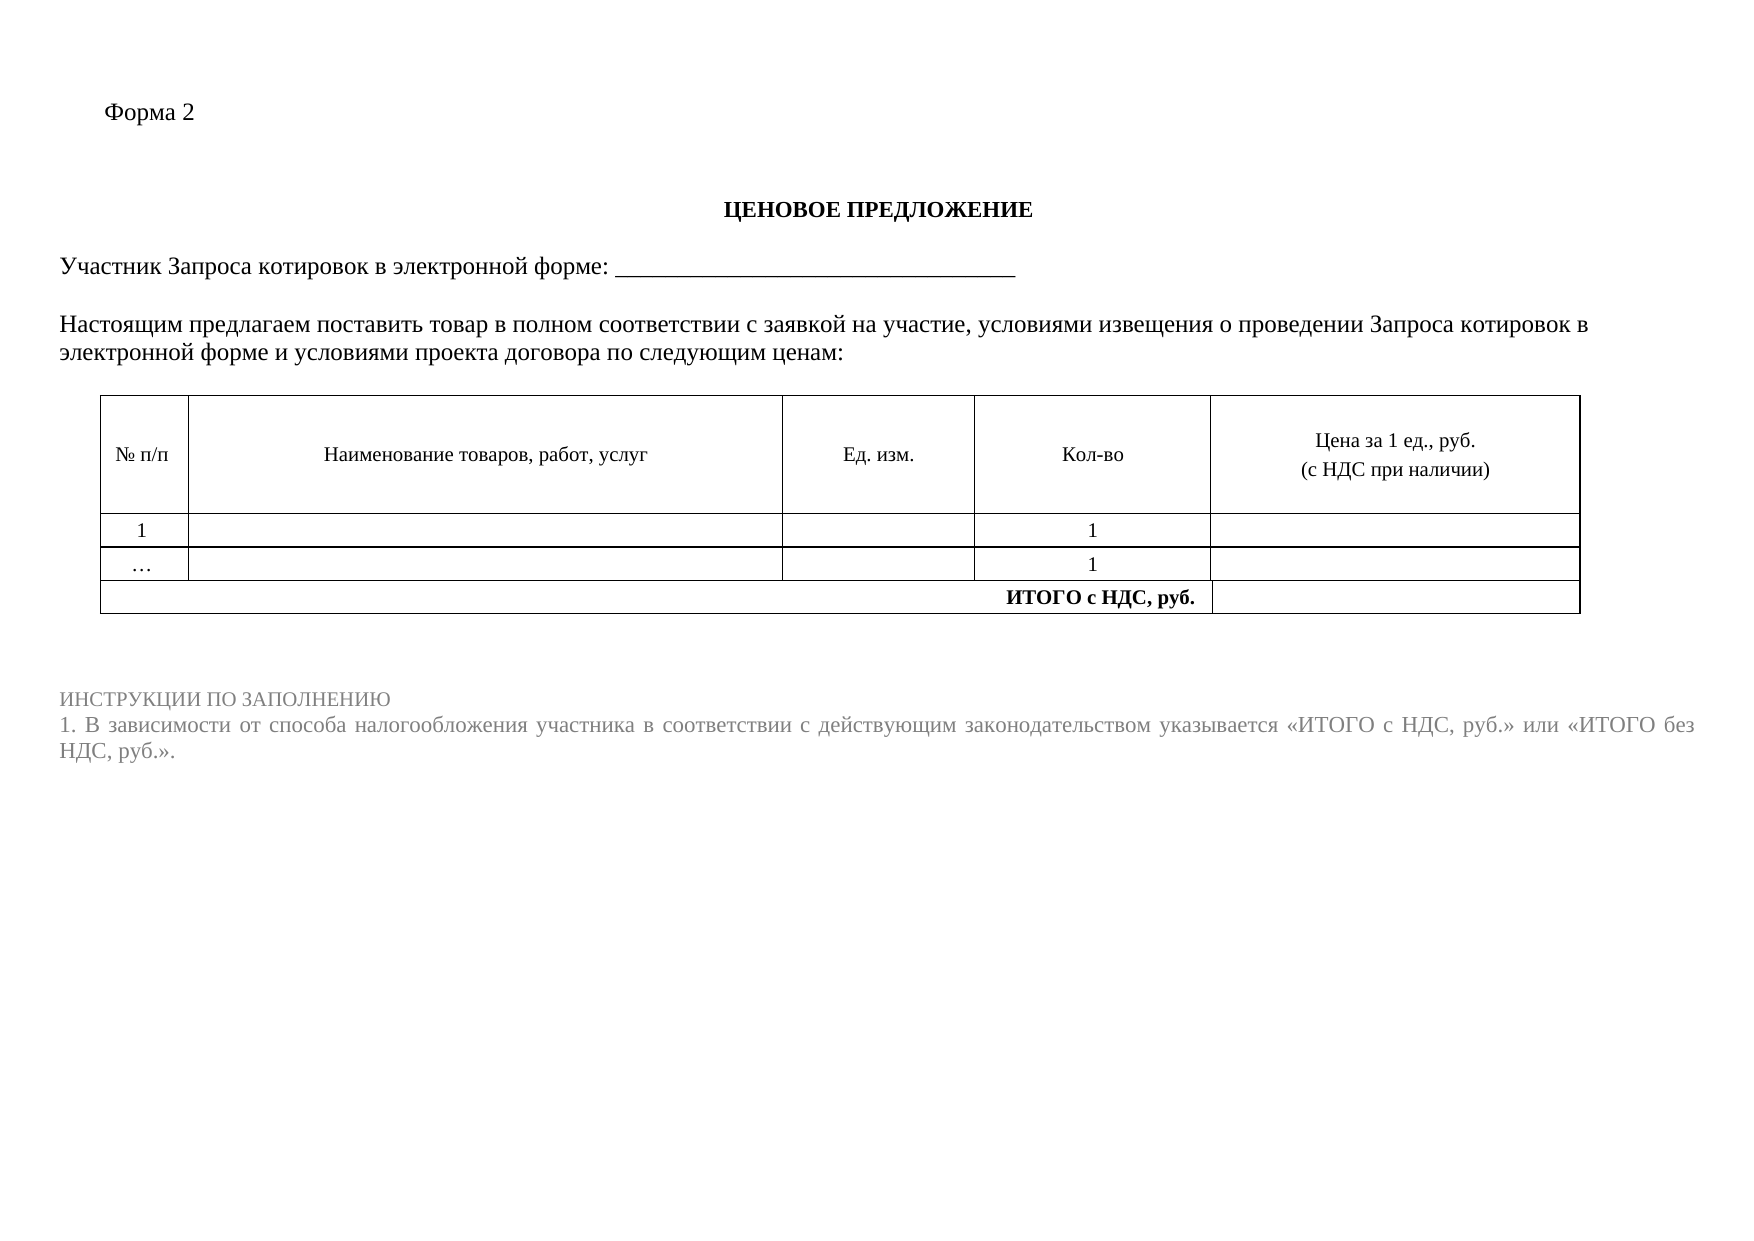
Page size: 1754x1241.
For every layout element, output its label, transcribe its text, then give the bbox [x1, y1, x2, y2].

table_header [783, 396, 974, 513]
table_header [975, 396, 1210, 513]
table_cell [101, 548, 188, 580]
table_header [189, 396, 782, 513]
text ИНСТРУКЦИИ ПО ЗАПОЛНЕНИЮ [59, 687, 1698, 711]
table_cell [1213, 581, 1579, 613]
text Настоящим предлагаем поставить товар в полном соответствии с заявкой на участие, условиями извещения о проведении Запроса котировок в электронной форме и условиями проекта договора по следующим ценам: [59, 309, 1698, 366]
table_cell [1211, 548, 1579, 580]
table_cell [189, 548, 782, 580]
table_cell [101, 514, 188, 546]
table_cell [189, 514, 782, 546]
text 1. В зависимости от способа налогообложения участника в соответствии с действующим законодательством указывается «ИТОГО с НДС, руб.» или «ИТОГО без НДС, руб.». [59, 711, 1698, 763]
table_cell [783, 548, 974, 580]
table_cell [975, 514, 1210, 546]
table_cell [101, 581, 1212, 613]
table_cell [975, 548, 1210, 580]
text ЦЕНОВОЕ ПРЕДЛОЖЕНИЕ [59, 196, 1698, 222]
text Форма 2 [104, 97, 1698, 126]
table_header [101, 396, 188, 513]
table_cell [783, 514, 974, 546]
text Участник Запроса котировок в электронной форме: ________________________________ [59, 251, 1698, 280]
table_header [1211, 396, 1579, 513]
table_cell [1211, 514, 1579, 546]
